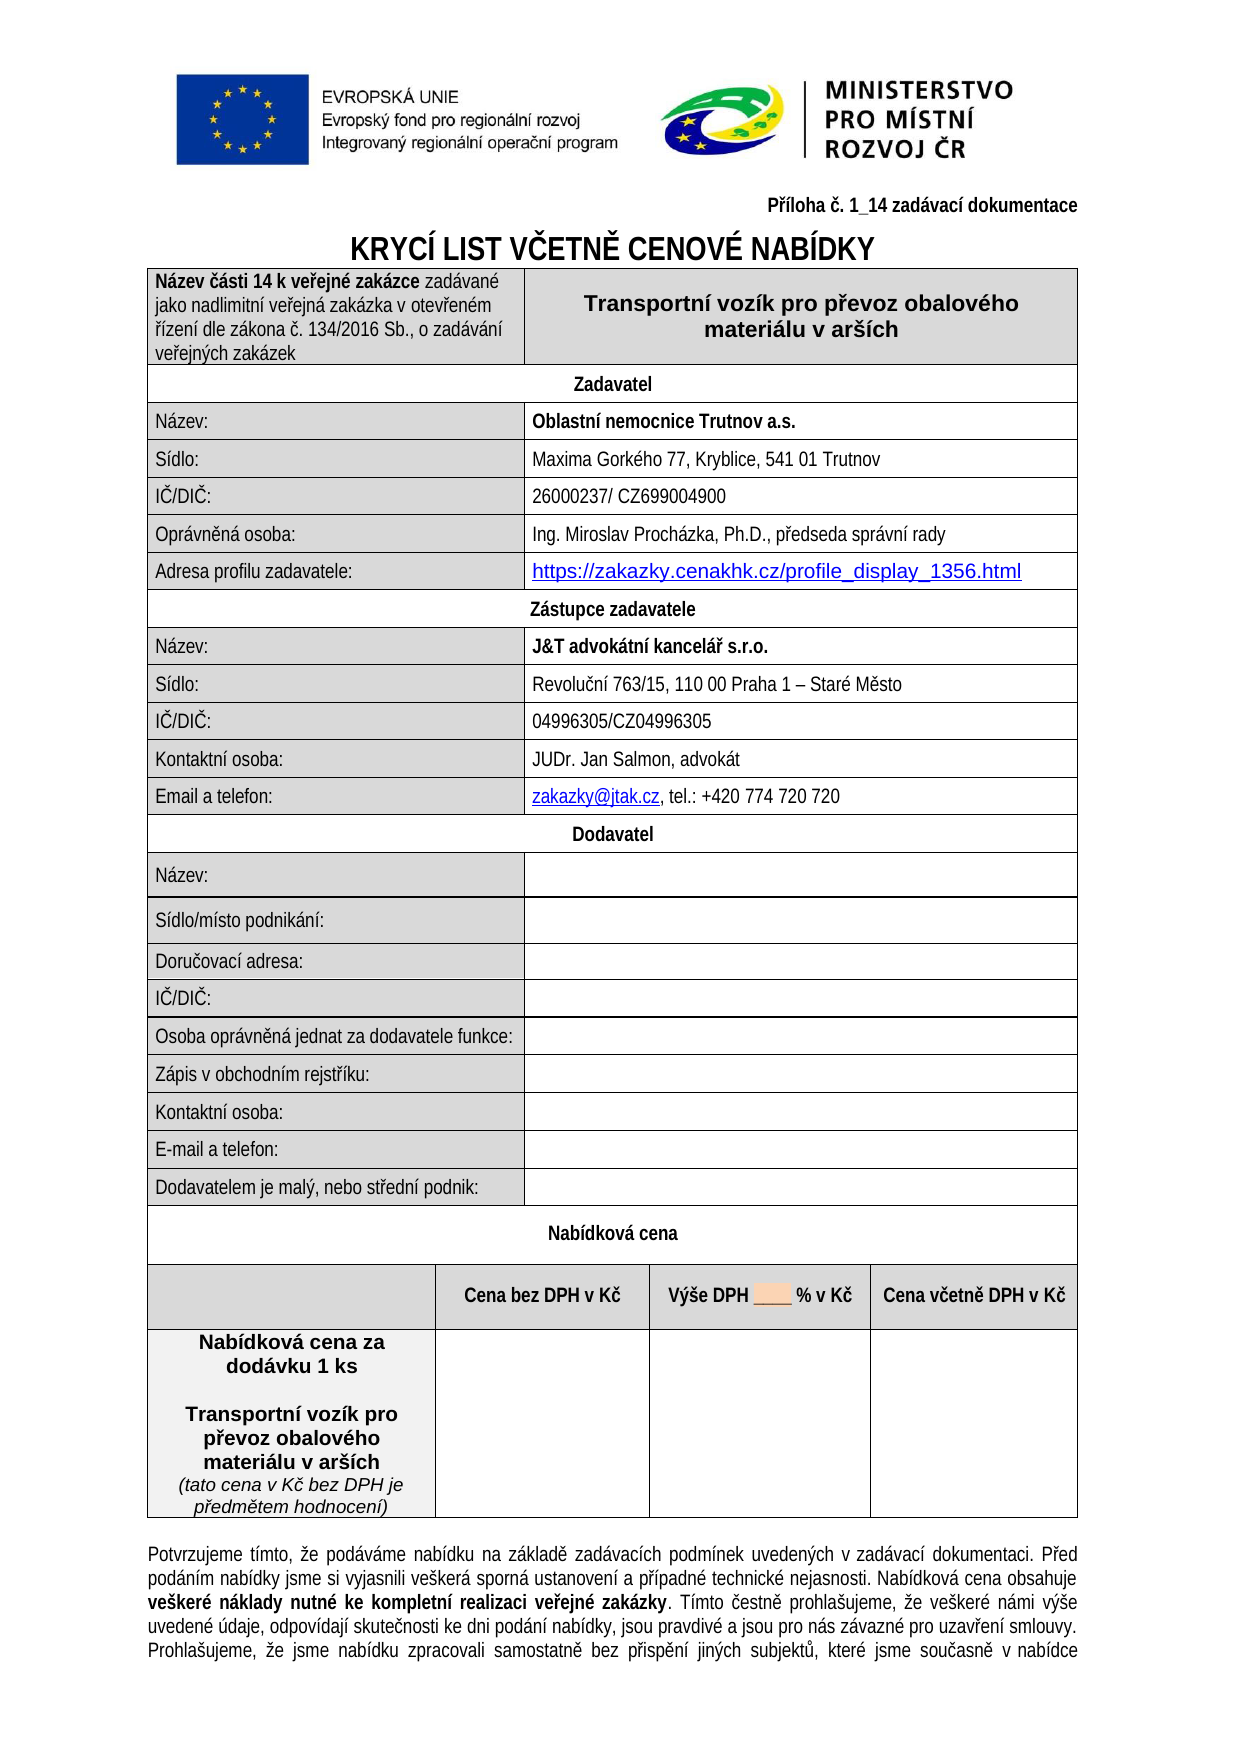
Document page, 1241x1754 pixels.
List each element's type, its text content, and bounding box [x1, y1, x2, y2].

table_cell 26000237/ CZ699004900 [525, 478, 1077, 514]
table_cell Adresa profilu zadavatele: [148, 553, 524, 589]
text Příloha č. 1_14 zadávací dokumentace [148, 193, 1078, 217]
table_cell [871, 1330, 1077, 1517]
table_cell [650, 1330, 870, 1517]
table_cell Sídlo: [148, 440, 524, 477]
table_cell zakazky@jtak.cz, tel.: +420 774 720 720 [525, 778, 1077, 814]
table_cell Kontaktní osoba: [148, 740, 524, 777]
table_cell [525, 1018, 1077, 1054]
table_cell [525, 944, 1077, 978]
table_cell Revoluční 763/15, 110 00 Praha 1 – Staré Město [525, 665, 1077, 702]
table_cell Nabídková cena [148, 1206, 1077, 1264]
table_cell JUDr. Jan Salmon, advokát [525, 740, 1077, 777]
table_cell [525, 898, 1077, 943]
table_cell [525, 980, 1077, 1016]
table_cell Zástupce zadavatele [148, 590, 1077, 627]
text KRYCÍ LIST VČETNĚ CENOVÉ NABÍDKY [148, 229, 1078, 267]
table_cell [525, 1055, 1077, 1092]
table_cell [525, 1131, 1077, 1168]
table_cell Kontaktní osoba: [148, 1093, 524, 1130]
table_cell Název: [148, 403, 524, 439]
table_cell Osoba oprávněná jednat za dodavatele funkce: [148, 1018, 524, 1054]
table_cell Cena bez DPH v Kč [436, 1265, 649, 1329]
table_cell E-mail a telefon: [148, 1131, 524, 1168]
table_cell Dodavatel [148, 815, 1077, 852]
table_cell Dodavatelem je malý, nebo střední podnik: [148, 1169, 524, 1205]
table_cell IČ/DIČ: [148, 980, 524, 1016]
table_cell Sídlo: [148, 665, 524, 702]
table_cell 04996305/CZ04996305 [525, 703, 1077, 739]
table_cell [436, 1330, 649, 1517]
table_cell Sídlo/místo podnikání: [148, 898, 524, 943]
table_cell Doručovací adresa: [148, 944, 524, 978]
table_cell Zápis v obchodním rejstříku: [148, 1055, 524, 1092]
table_cell [148, 1265, 435, 1329]
table_cell Zadavatel [148, 365, 1077, 402]
table_cell Cena včetně DPH v Kč [871, 1265, 1077, 1329]
table_cell Ing. Miroslav Procházka, Ph.D., předseda správní rady [525, 515, 1077, 552]
table_cell [525, 1169, 1077, 1205]
table_cell IČ/DIČ: [148, 703, 524, 739]
table_cell Oblastní nemocnice Trutnov a.s. [525, 403, 1077, 439]
table_cell IČ/DIČ: [148, 478, 524, 514]
table_cell Nabídková cena za dodávku 1 ks Transportní vozík pro převoz obalového materiálu v arších (tato cena v Kč bez DPH je předmětem hodnocení) [148, 1330, 435, 1517]
table_cell Název: [148, 628, 524, 664]
table_cell [525, 1093, 1077, 1130]
table_cell Maxima Gorkého 77, Kryblice, 541 01 Trutnov [525, 440, 1077, 477]
table_cell https://zakazky.cenakhk.cz/profile_display_1356.html [525, 553, 1077, 589]
table_cell J&T advokátní kancelář s.r.o. [525, 628, 1077, 664]
table_cell [525, 853, 1077, 896]
table_header Transportní vozík pro převoz obalového materiálu v arších [525, 269, 1077, 364]
table_header Název části 14 k veřejné zakázce zadávané jako nadlimitní veřejná zakázka v otevřeném řízení dle zákona č. 134/2016 Sb., o zadávání veřejných zakázek [148, 269, 524, 364]
table_cell Email a telefon: [148, 778, 524, 814]
table_cell Oprávněná osoba: [148, 515, 524, 552]
table_cell Název: [148, 853, 524, 896]
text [148, 1542, 1078, 1662]
table_cell Výše DPH ____ % v Kč [650, 1265, 870, 1329]
